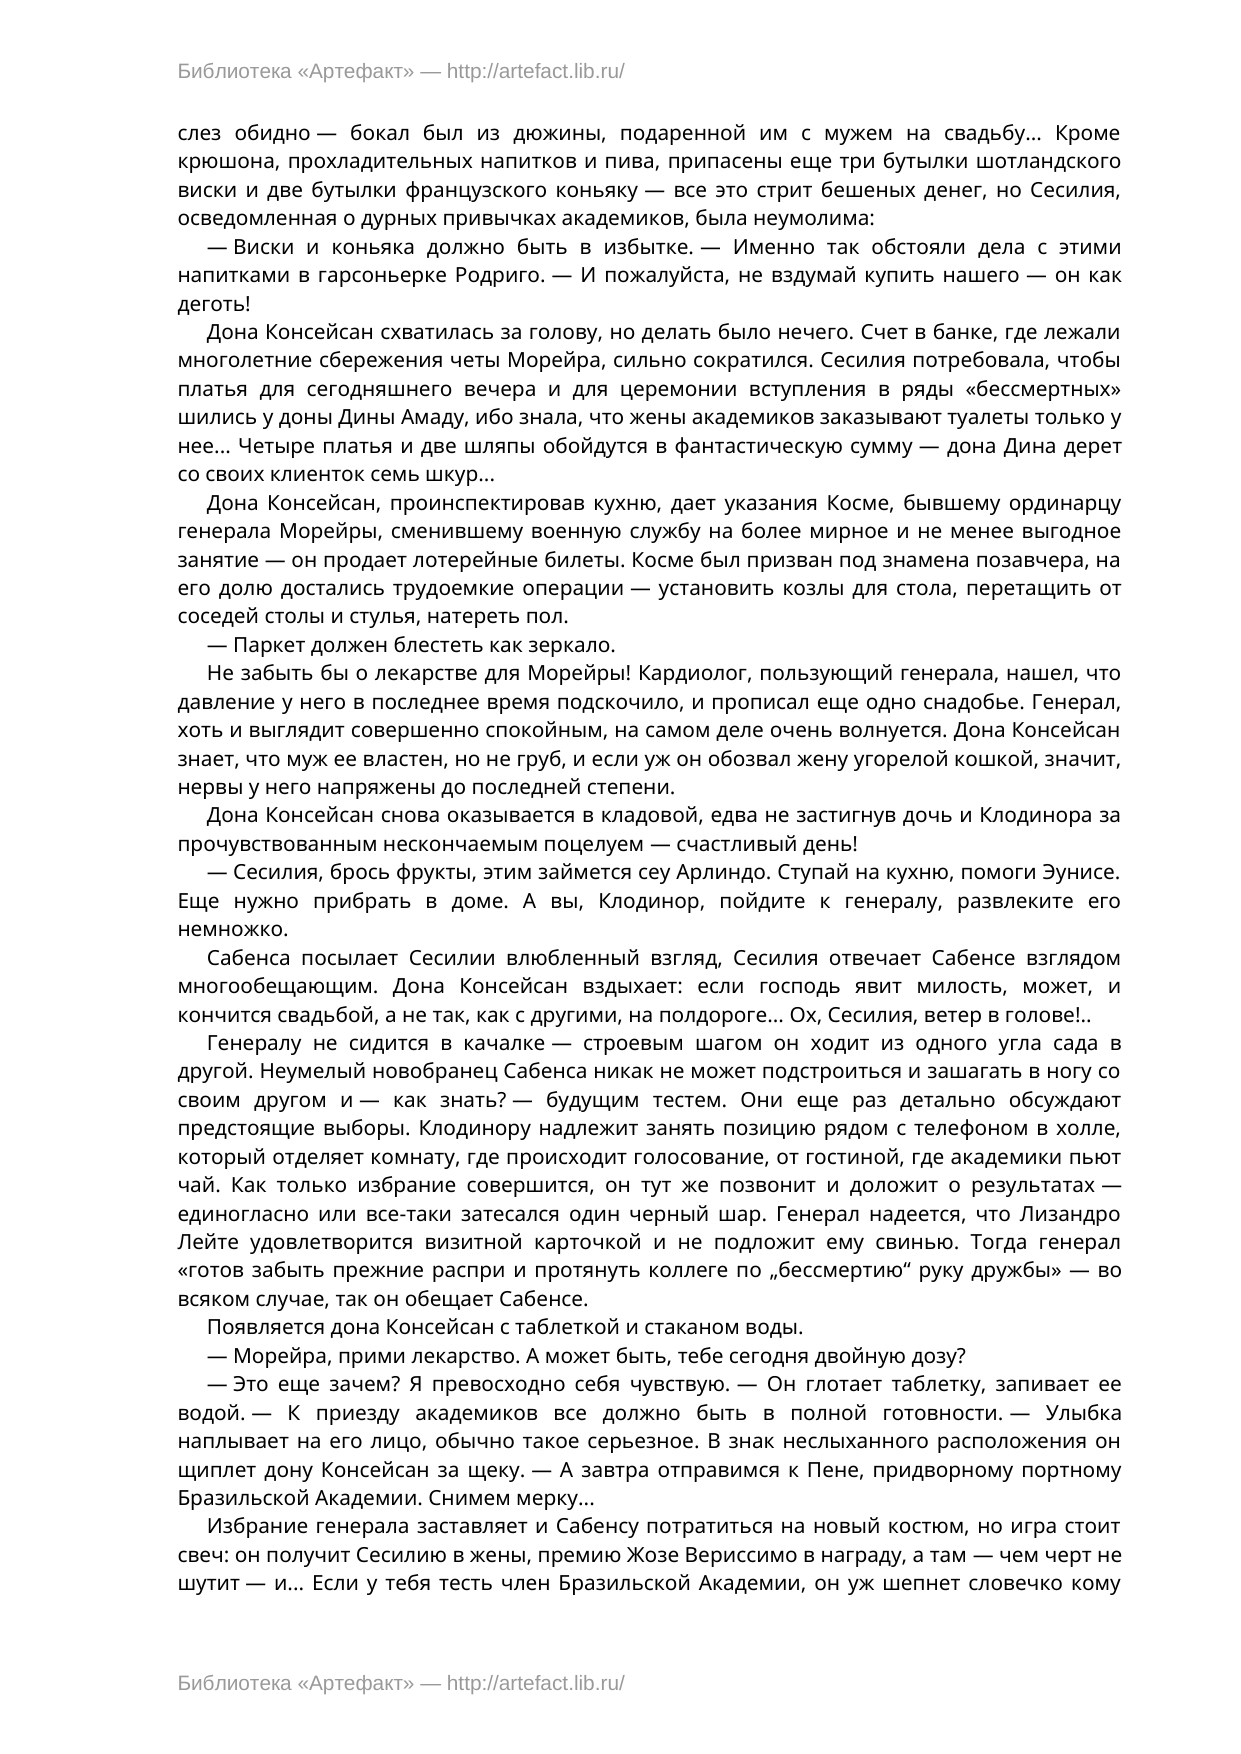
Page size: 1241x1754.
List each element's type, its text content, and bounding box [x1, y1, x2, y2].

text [177, 118, 1122, 232]
text Дона Консейсан, проинспектировав кухню, дает указания Косме, бывшему ординарцу генерала Морейры, сменившему военную службу на более мирное и не менее выгодное занятие — он продает лотерейные билеты. Косме был призван под знамена позавчера, на его долю достались трудоемкие операции — установить козлы для стола, перетащить от соседей столы и стулья, натереть пол. [177, 488, 1122, 630]
text Дона Консейсан снова оказывается в кладовой, едва не застигнув дочь и Клодинора за прочувствованным нескончаемым поцелуем — счастливый день! [177, 801, 1122, 857]
text Генералу не сидится в качалке — строевым шагом он ходит из одного угла сада в другой. Неумелый новобранец Сабенса никак не может подстроиться и зашагать в ногу со своим другом и — как знать? — будущим тестем. Они еще раз детально обсуждают предстоящие выборы. Клодинору надлежит занять позицию рядом с телефоном в холле, который отделяет комнату, где происходит голосование, от гостиной, где академики пьют чай. Как только избрание совершится, он тут же позвонит и доложит о результатах — единогласно или все-таки затесался один черный шар. Генерал надеется, что Лизандро Лейте удовлетворится визитной карточкой и не подложит ему свинью. Тогда генерал «готов забыть прежние распри и протянуть коллеге по „бессмертию“ руку дружбы» — во всяком случае, так он обещает Сабенсе. [177, 1028, 1122, 1312]
text — Это еще зачем? Я превосходно себя чувствую. — Он глотает таблетку, запивает ее водой. — К приезду академиков все должно быть в полной готовности. — Улыбка наплывает на его лицо, обычно такое серьезное. В знак неслыханного расположения он щиплет дону Консейсан за щеку. — А завтра отправимся к Пене, придворному портному Бразильской Академии. Снимем мерку... [177, 1369, 1122, 1512]
text — Виски и коньяка должно быть в избытке. — Именно так обстояли дела с этими напитками в гарсоньерке Родриго. — И пожалуйста, не вздумай купить нашего — он как деготь! [177, 232, 1122, 317]
text Сабенса посылает Сесилии влюбленный взгляд, Сесилия отвечает Сабенсе взглядом многообещающим. Дона Консейсан вздыхает: если господь явит милость, может, и кончится свадьбой, а не так, как с другими, на полдороге... Ох, Сесилия, ветер в голове!.. [177, 943, 1122, 1028]
text Дона Консейсан схватилась за голову, но делать было нечего. Счет в банке, где лежали многолетние сбережения четы Морейра, сильно сократился. Сесилия потребовала, чтобы платья для сегодняшнего вечера и для церемонии вступления в ряды «бессмертных» шились у доны Дины Амаду, ибо знала, что жены академиков заказывают туалеты только у нее... Четыре платья и две шляпы обойдутся в фантастическую сумму — дона Дина дерет со своих клиенток семь шкур... [177, 317, 1122, 488]
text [177, 1512, 1122, 1597]
text — Сесилия, брось фрукты, этим займется сеу Арлиндо. Ступай на кухню, помоги Эунисе. Еще нужно прибрать в доме. А вы, Клодинор, пойдите к генералу, развлеките его немножко. [177, 857, 1122, 943]
text — Морейра, прими лекарство. А может быть, тебе сегодня двойную дозу? [177, 1341, 1122, 1369]
text — Паркет должен блестеть как зеркало. [177, 630, 1122, 658]
text Появляется дона Консейсан с таблеткой и стаканом воды. [177, 1312, 1122, 1341]
text Не забыть бы о лекарстве для Морейры! Кардиолог, пользующий генерала, нашел, что давление у него в последнее время подскочило, и прописал еще одно снадобье. Генерал, хоть и выглядит совершенно спокойным, на самом деле очень волнуется. Дона Консейсан знает, что муж ее властен, но не груб, и если уж он обозвал жену угорелой кошкой, значит, нервы у него напряжены до последней степени. [177, 658, 1122, 801]
